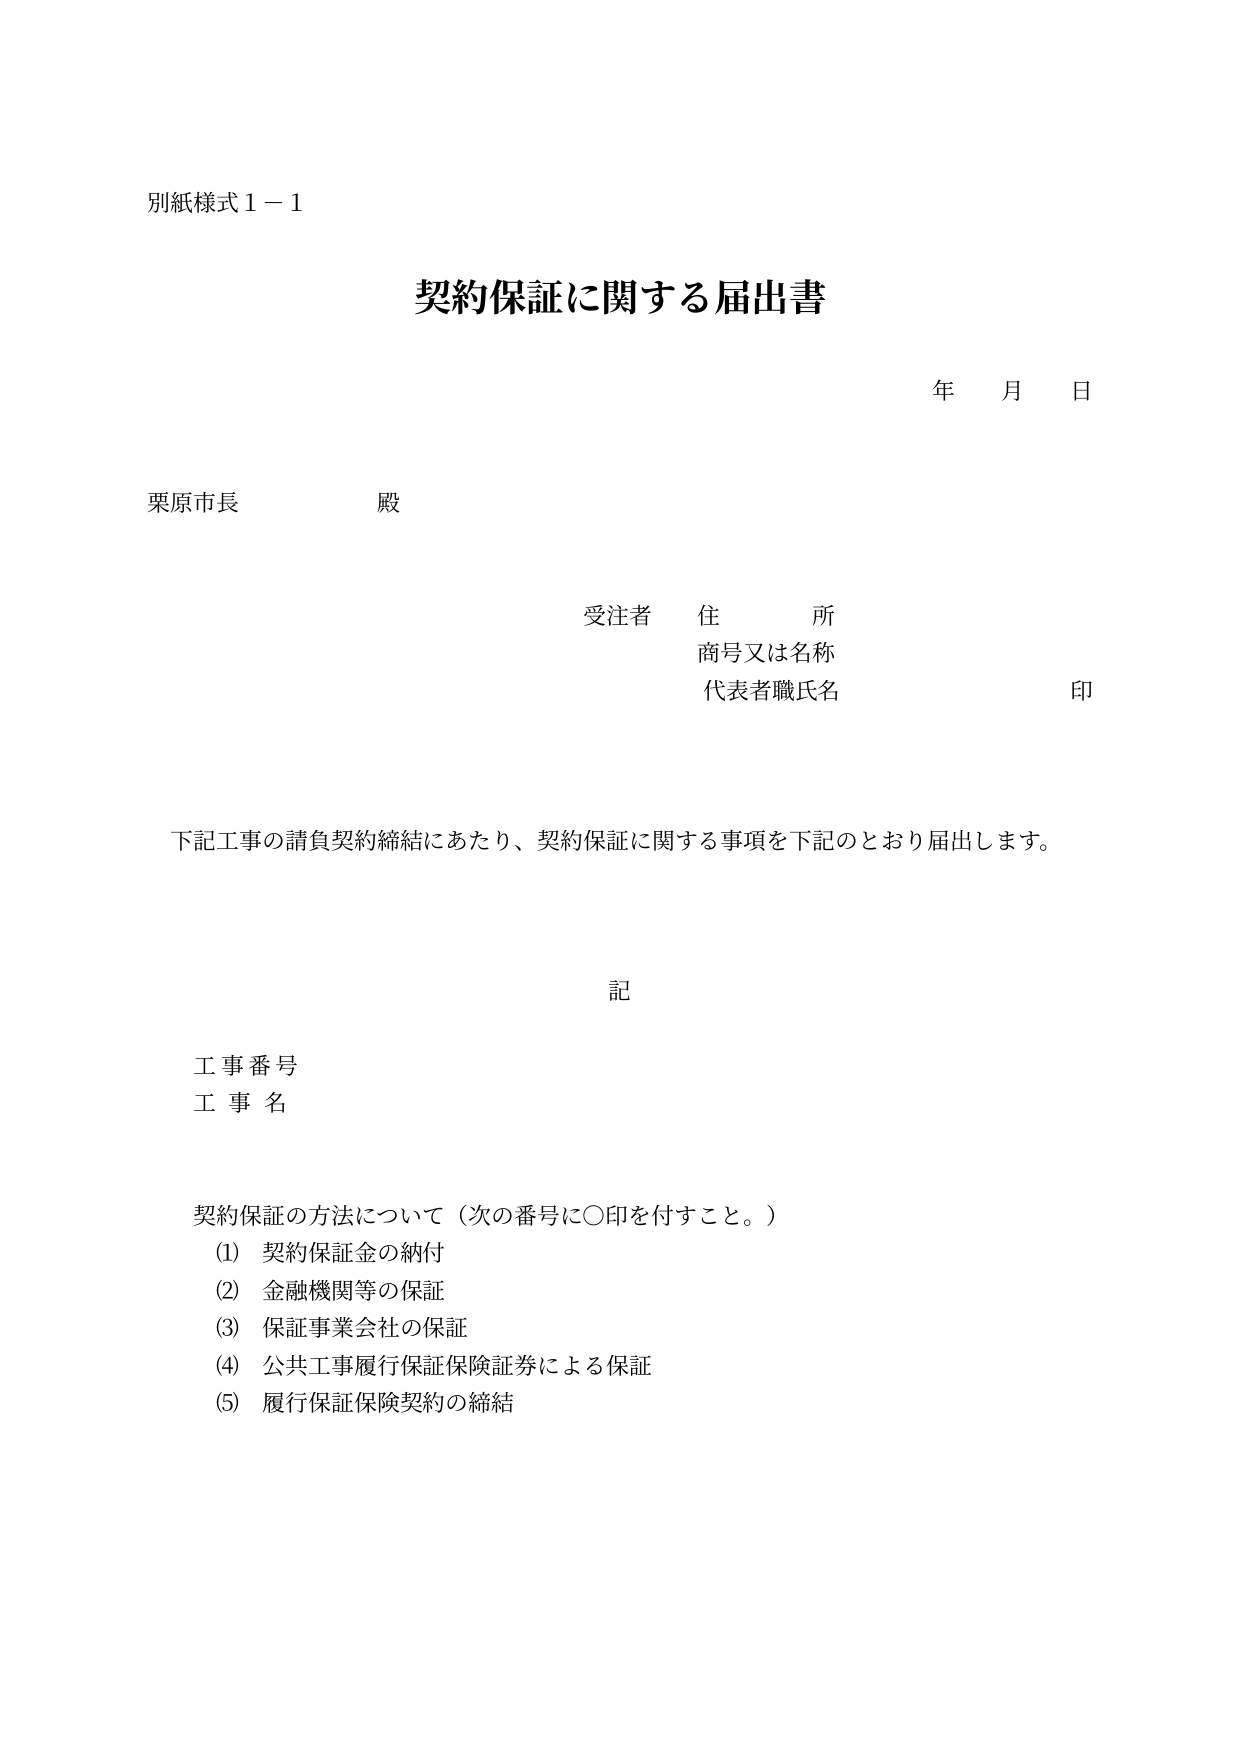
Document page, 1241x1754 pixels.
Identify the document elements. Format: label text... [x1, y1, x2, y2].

text 工事名 [148, 1083, 1092, 1121]
text ⑵ 金融機関等の保証 [148, 1271, 1092, 1308]
text ⑶ 保証事業会社の保証 [148, 1308, 1092, 1346]
text 記 [148, 971, 1092, 1008]
text 工事番号 [148, 1046, 1092, 1083]
text 代表者職氏名 印 [148, 671, 1092, 708]
text 年 月 日 [148, 371, 1092, 408]
text 商号又は名称 [148, 633, 1092, 671]
text 契約保証に関する届出書 [148, 258, 1092, 333]
text 別紙様式１－１ [148, 183, 1092, 221]
text 栗原市長 殿 [148, 483, 1092, 521]
text 下記工事の請負契約締結にあたり、契約保証に関する事項を下記のとおり届出します。 [148, 821, 1092, 858]
text ⑸ 履行保証保険契約の締結 [148, 1383, 1092, 1421]
text 契約保証の方法について（次の番号に○印を付すこと。） [148, 1196, 1092, 1233]
text ⑴ 契約保証金の納付 [148, 1233, 1092, 1271]
text ⑷ 公共工事履行保証保険証券による保証 [148, 1346, 1092, 1383]
text 受注者 住 所 [148, 596, 1092, 633]
